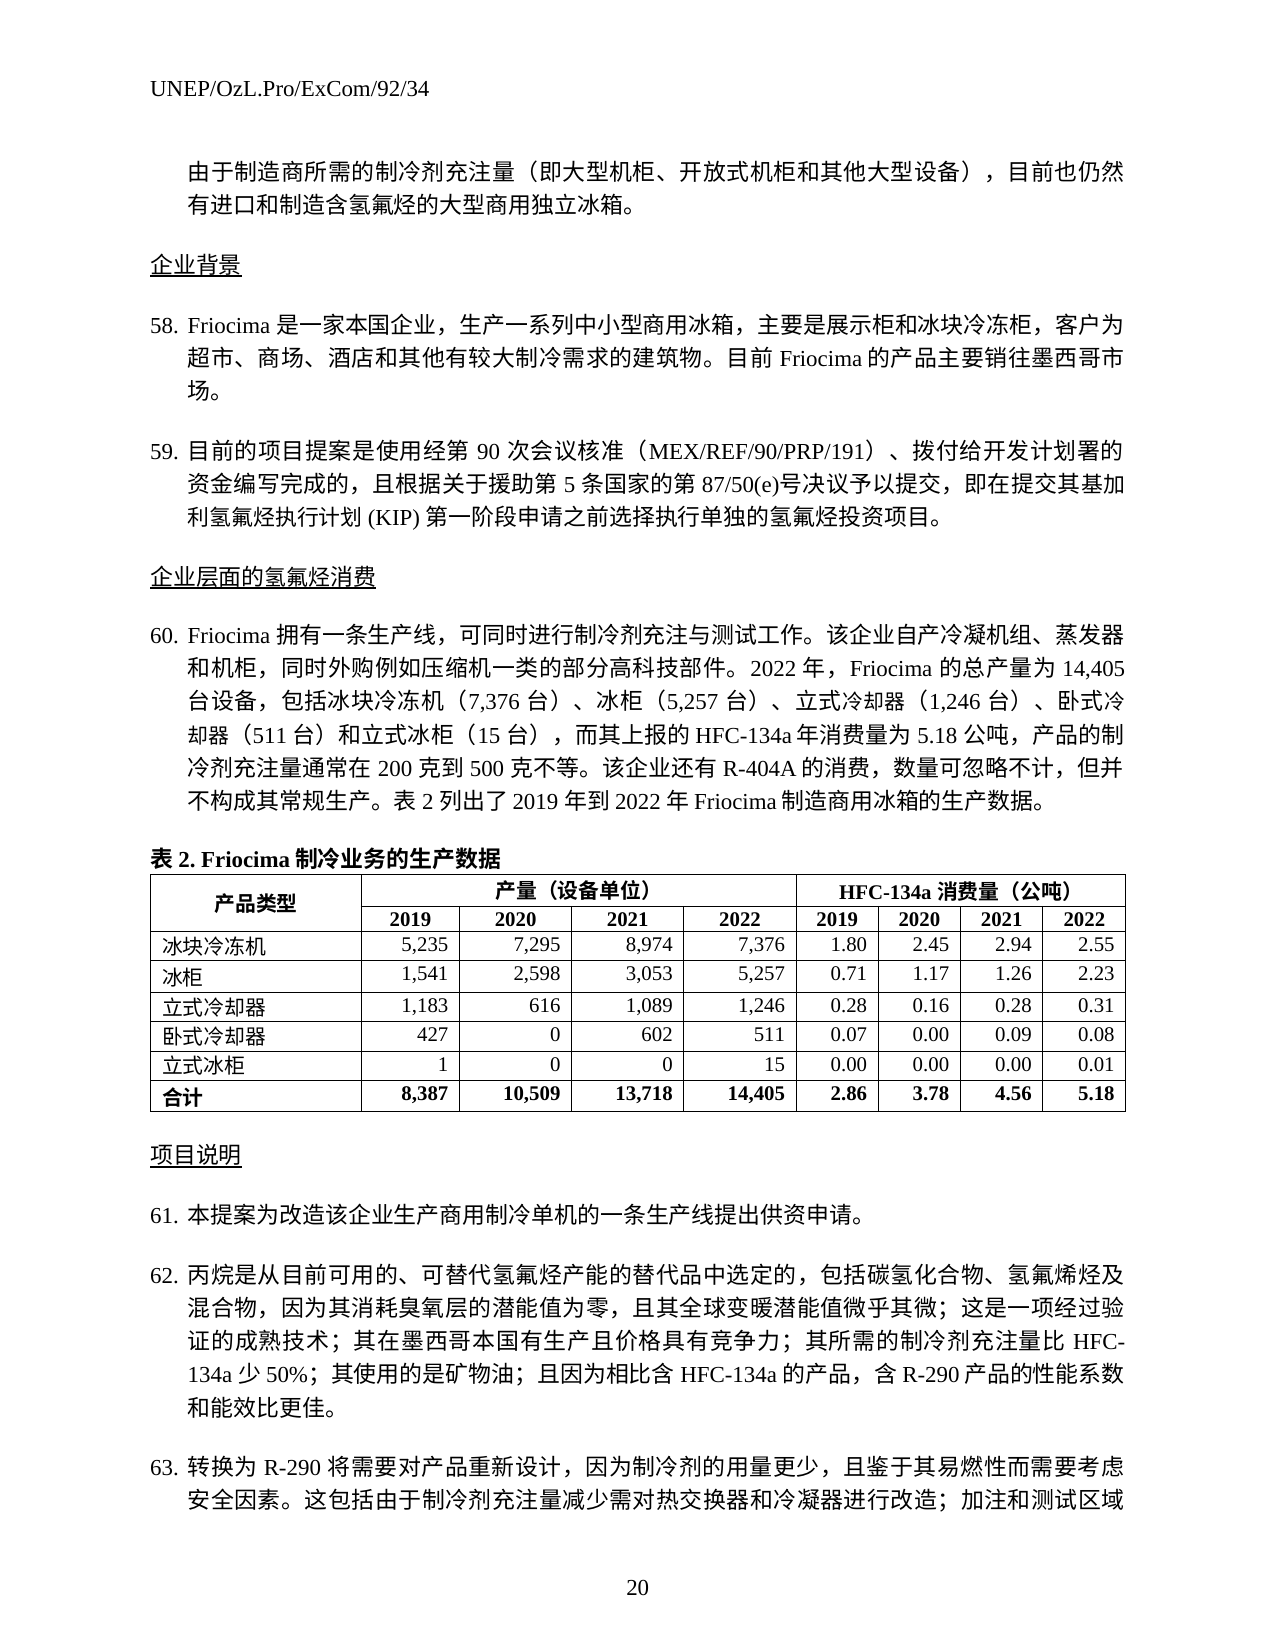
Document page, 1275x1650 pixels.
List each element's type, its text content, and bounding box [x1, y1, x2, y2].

table_cell 0.00 [797, 1052, 878, 1080]
table_cell 0.71 [797, 961, 878, 992]
list 丙烷是从目前可用的、可替代氢氟烃产能的替代品中选定的，包括碳氢化合物、氢氟烯烃及混合物，因为其消耗臭氧层的潜能值为零，且其全球变暖潜能值微乎其微；这是一项经过验证的成熟技术；其在墨西哥本国有生产且价格具有竞争力；其所需的制冷剂充注量比 HFC-134a 少 50%；其使用的是矿物油；且因为相比含 HFC-134a 的产品，含R-290产品的性能系数和能效比更佳。 [150, 1256, 1125, 1423]
table_cell 427 [362, 1022, 459, 1051]
table_cell 0.00 [879, 1022, 960, 1051]
table_cell 0.01 [1043, 1052, 1125, 1080]
table_cell 2.86 [797, 1081, 878, 1111]
table_cell 冰块冷冻机 [151, 932, 361, 960]
table_cell 2.23 [1043, 961, 1125, 992]
table_cell 2020 [879, 907, 960, 931]
table_cell 15 [684, 1052, 796, 1080]
table_cell 0.08 [1043, 1022, 1125, 1051]
table_cell 2022 [684, 907, 796, 931]
table_cell 0.16 [879, 993, 960, 1021]
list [150, 154, 1125, 221]
table_cell 0.28 [797, 993, 878, 1021]
table_header 产品类型 [151, 875, 361, 931]
table_cell 1,246 [684, 993, 796, 1021]
table_cell 5.18 [1043, 1081, 1125, 1111]
table_cell 0.07 [797, 1022, 878, 1051]
table_cell 1,541 [362, 961, 459, 992]
text 项目说明 [150, 1137, 1125, 1171]
table_cell 0.00 [879, 1052, 960, 1080]
table_cell 立式冷却器 [151, 993, 361, 1021]
table_cell 0 [572, 1052, 683, 1080]
table_cell 616 [460, 993, 571, 1021]
table_cell 14,405 [684, 1081, 796, 1111]
table_cell 立式冰柜 [151, 1052, 361, 1080]
table_cell 2.45 [879, 932, 960, 960]
table_cell 1.17 [879, 961, 960, 992]
table_cell 13,718 [572, 1081, 683, 1111]
table_header 产量（设备单位） [362, 875, 796, 906]
table_cell 卧式冷却器 [151, 1022, 361, 1051]
table_cell 5,235 [362, 932, 459, 960]
table_cell 2019 [797, 907, 878, 931]
table_cell 8,387 [362, 1081, 459, 1111]
table_cell 0.28 [961, 993, 1042, 1021]
table_cell 3.78 [879, 1081, 960, 1111]
table_cell 3,053 [572, 961, 683, 992]
text 表 2. Friocima制冷业务的生产数据 [150, 841, 1125, 874]
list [150, 1449, 1125, 1515]
table_header HFC-134a 消费量（公吨） [797, 875, 1125, 906]
table_cell 2020 [460, 907, 571, 931]
table_cell 1.26 [961, 961, 1042, 992]
table_cell 2022 [1043, 907, 1125, 931]
table_cell 1,089 [572, 993, 683, 1021]
table_cell 4.56 [961, 1081, 1042, 1111]
table_cell 2,598 [460, 961, 571, 992]
table_cell 2021 [961, 907, 1042, 931]
table_cell 5,257 [684, 961, 796, 992]
text 企业背景 [150, 247, 1125, 280]
table_cell 0 [460, 1052, 571, 1080]
list 本提案为改造该企业生产商用制冷单机的一条生产线提出供资申请。 [150, 1197, 1125, 1230]
table_cell 冰柜 [151, 961, 361, 992]
table_cell 0.00 [961, 1052, 1042, 1080]
table_cell 1,183 [362, 993, 459, 1021]
subtitle 企业层面的氢氟烃消费 [150, 558, 1125, 592]
table_cell 8,974 [572, 932, 683, 960]
table_cell 0.31 [1043, 993, 1125, 1021]
table_cell 10,509 [460, 1081, 571, 1111]
table_cell 0 [460, 1022, 571, 1051]
table_cell 1 [362, 1052, 459, 1080]
table_cell 511 [684, 1022, 796, 1051]
table_cell 2021 [572, 907, 683, 931]
table_cell 7,295 [460, 932, 571, 960]
table_cell 602 [572, 1022, 683, 1051]
table_cell 0.09 [961, 1022, 1042, 1051]
table_cell 7,376 [684, 932, 796, 960]
subtitle Friocima 拥有一条生产线，可同时进行制冷剂充注与测试工作。该企业自产冷凝机组、蒸发器和机柜，同时外购例如压缩机一类的部分高科技部件。2022 年，Friocima 的总产量为 14,405 台设备，包括冰块冷冻机（7,376 台）、冰柜（5,257 台）、立式冷却器（1,246 台）、卧式冷却器（511 台）和立式冰柜（15 台），而其上报的HFC-134a年消费量为 5.18 公吨，产品的制冷剂充注量通常在 200 克到 500 克不等。该企业还有R-404A的消费，数量可忽略不计，但并不构成其常规生产。表 2 列出了2019 年到 2022 年Friocima制造商用冰箱的生产数据。 [150, 617, 1125, 816]
table_cell 2.55 [1043, 932, 1125, 960]
table_cell 1.80 [797, 932, 878, 960]
list Friocima 是一家本国企业，生产一系列中小型商用冰箱，主要是展示柜和冰块冷冻柜，客户为超市、商场、酒店和其他有较大制冷需求的建筑物。目前Friocima的产品主要销往墨西哥市场。 [150, 306, 1125, 406]
table_cell 合计 [151, 1081, 361, 1111]
list 目前的项目提案是使用经第 90 次会议核准（MEX/REF/90/PRP/191）、拨付给开发计划署的资金编写完成的，且根据关于援助第 5 条国家的第87/50(e)号决议予以提交，即在提交其基加利氢氟烃执行计划 (KIP) 第一阶段申请之前选择执行单独的氢氟烃投资项目。 [150, 432, 1125, 532]
table_cell 2019 [362, 907, 459, 931]
table_cell 2.94 [961, 932, 1042, 960]
